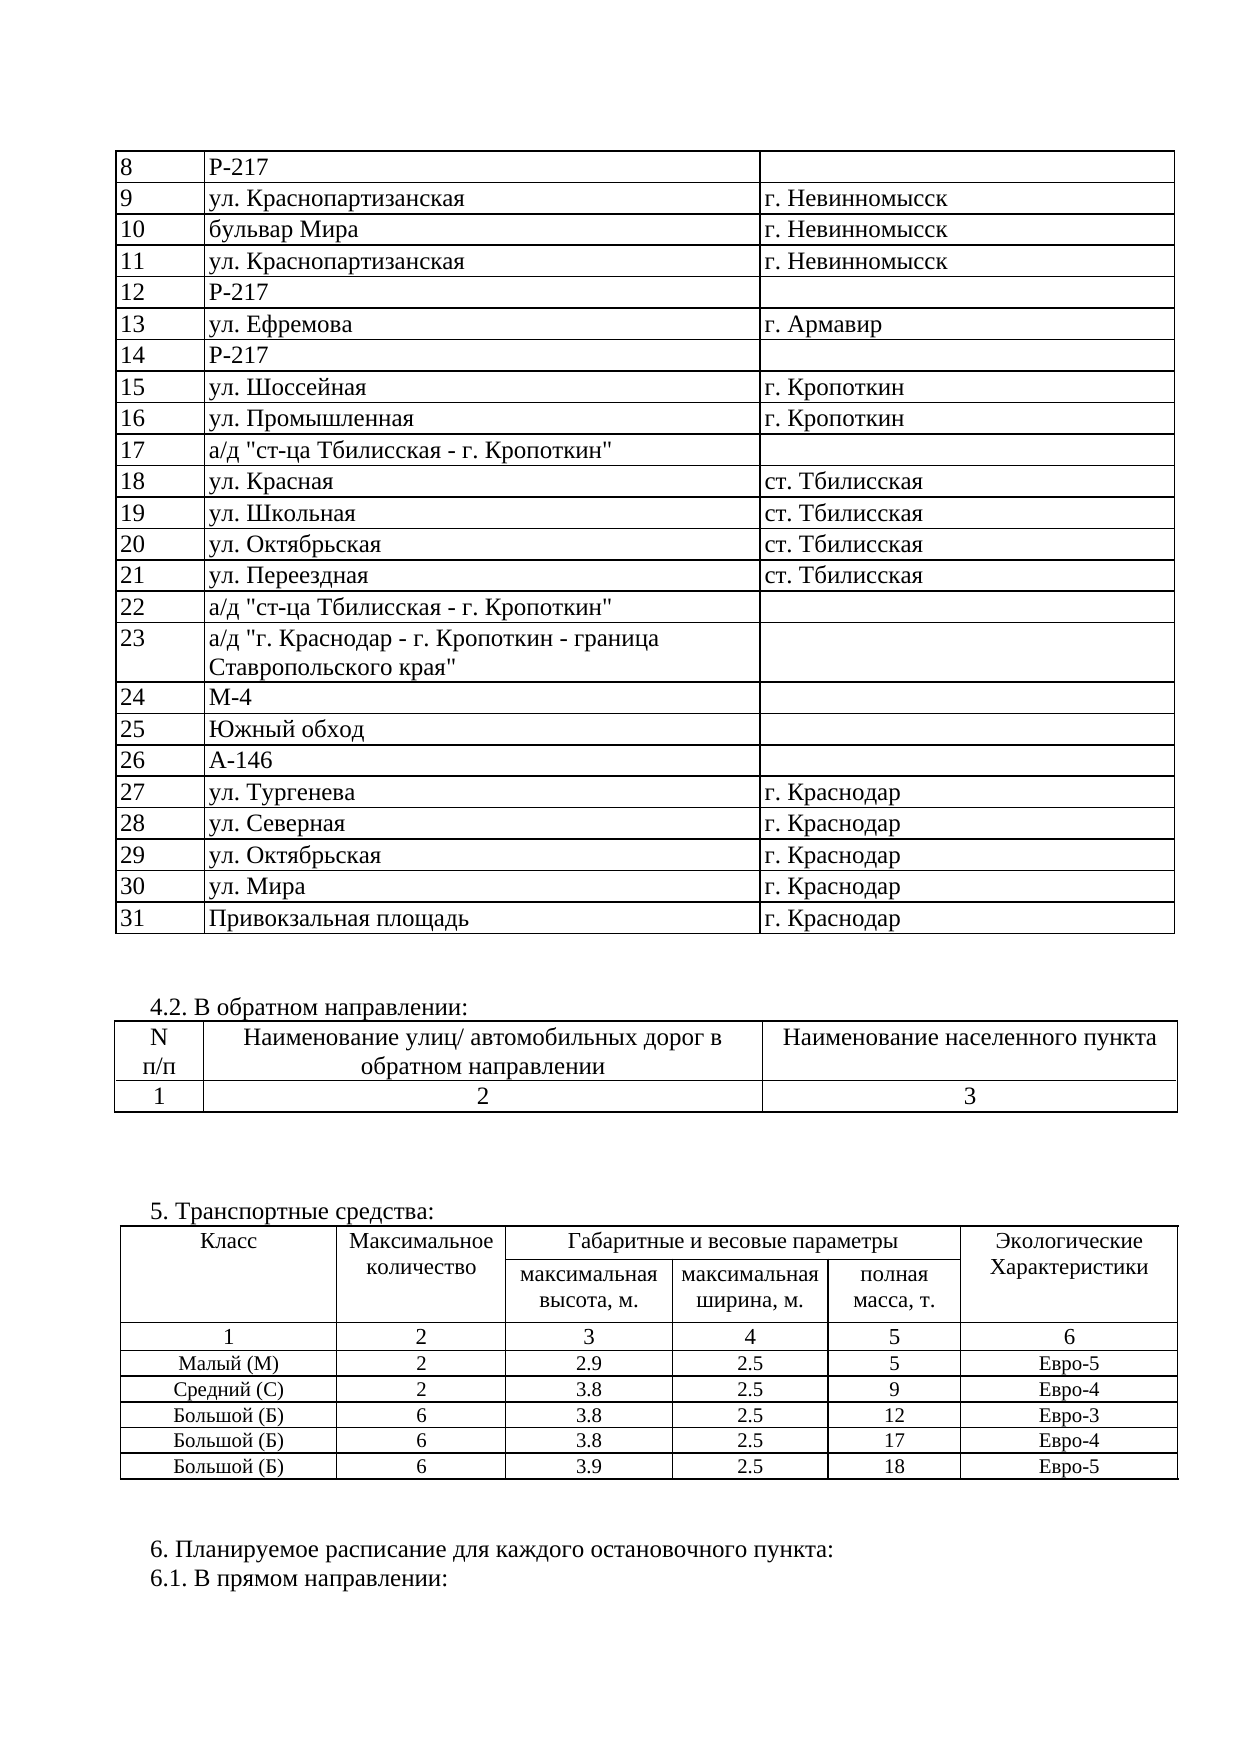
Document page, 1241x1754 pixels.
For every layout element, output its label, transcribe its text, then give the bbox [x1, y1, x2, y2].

table_cell 6 [337, 1403, 505, 1427]
table_cell 16 [117, 403, 204, 433]
table_cell А-146 [205, 746, 759, 775]
table_cell ст. Тбилисская [761, 498, 1174, 527]
table_cell ул. Мира [205, 871, 759, 901]
table_cell 17 [829, 1428, 960, 1452]
table_cell [761, 714, 1174, 744]
table_cell 5 [829, 1323, 960, 1350]
table_cell 3 [506, 1323, 672, 1350]
table_cell ул. Октябрьская [205, 840, 759, 870]
table_cell Евро-5 [961, 1454, 1177, 1478]
table_cell г. Краснодар [761, 903, 1174, 933]
table_cell 6 [337, 1454, 505, 1478]
table_cell 19 [117, 498, 204, 527]
table_cell ст. Тбилисская [761, 466, 1174, 496]
table_cell [761, 623, 1174, 681]
text 5. Транспортные средства: [150, 1196, 1090, 1225]
table_cell [761, 152, 1174, 181]
table_header Максимальное количество [337, 1227, 505, 1322]
table_cell 2.5 [673, 1428, 827, 1452]
table_cell [761, 746, 1174, 775]
table_cell ул. Краснопартизанская [205, 246, 759, 276]
table_cell 6 [337, 1428, 505, 1452]
table_header Наименование населенного пункта [763, 1022, 1177, 1079]
table_cell г. Невинномысск [761, 246, 1174, 276]
table_cell ул. Промышленная [205, 403, 759, 433]
table_cell 9 [829, 1377, 960, 1401]
table_cell 12 [829, 1403, 960, 1427]
table_cell г. Невинномысск [761, 183, 1174, 213]
table_cell Р-217 [205, 340, 759, 370]
table_header Класс [121, 1227, 336, 1322]
table_cell 3.9 [506, 1454, 672, 1478]
table_cell 24 [117, 683, 204, 712]
table_cell ст. Тбилисская [761, 561, 1174, 590]
table_cell г. Краснодар [761, 840, 1174, 870]
table_cell 23 [117, 623, 204, 681]
table_cell Большой (Б) [121, 1403, 336, 1427]
table_cell 14 [117, 340, 204, 370]
table_cell 5 [829, 1351, 960, 1375]
table_cell 9 [117, 183, 204, 213]
table_cell 10 [117, 215, 204, 244]
table_cell ул. Ефремова [205, 309, 759, 339]
table_cell г. Краснодар [761, 871, 1174, 901]
table_cell г. Кропоткин [761, 403, 1174, 433]
table_cell 2.5 [673, 1403, 827, 1427]
text 4.2. В обратном направлении: [150, 992, 1090, 1020]
table_cell ул. Краснопартизанская [205, 183, 759, 213]
table_cell 27 [117, 777, 204, 807]
text 6. Планируемое расписание для каждого остановочного пункта: [150, 1534, 1090, 1563]
table_cell г. Кропоткин [761, 372, 1174, 402]
table_cell г. Краснодар [761, 777, 1174, 807]
table_cell Привокзальная площадь [205, 903, 759, 933]
table_cell 2.5 [673, 1454, 827, 1478]
table_cell Евро-4 [961, 1377, 1177, 1401]
table_cell 30 [117, 871, 204, 901]
table_cell 31 [117, 903, 204, 933]
table_cell 1 [115, 1081, 203, 1111]
table_cell а/д "ст-ца Тбилисская - г. Кропоткин" [205, 435, 759, 464]
text 6.1. В прямом направлении: [150, 1563, 1090, 1592]
table_cell Средний (С) [121, 1377, 336, 1401]
table_cell [761, 435, 1174, 464]
table_cell 18 [829, 1454, 960, 1478]
table_cell ст. Тбилисская [761, 529, 1174, 559]
table_cell 1 [121, 1323, 336, 1350]
table_cell Большой (Б) [121, 1428, 336, 1452]
table_cell ул. Шоссейная [205, 372, 759, 402]
table_cell Малый (М) [121, 1351, 336, 1375]
table_cell ул. Тургенева [205, 777, 759, 807]
table_cell 25 [117, 714, 204, 744]
table_cell ул. Северная [205, 808, 759, 838]
table_cell 22 [117, 592, 204, 622]
table_cell [761, 277, 1174, 307]
table_cell Южный обход [205, 714, 759, 744]
table_cell ул. Октябрьская [205, 529, 759, 559]
table_cell 2 [337, 1351, 505, 1375]
table_header Наименование улиц/ автомобильных дорог в обратном направлении [204, 1022, 762, 1079]
table_cell 3 [763, 1080, 1177, 1111]
table_cell а/д "г. Краснодар - г. Кропоткин - граница Ставропольского края" [205, 623, 759, 681]
table_cell Евро-4 [961, 1428, 1177, 1452]
table_cell Р-217 [205, 277, 759, 307]
table_cell [761, 592, 1174, 622]
table_cell 12 [117, 277, 204, 307]
table_cell 2.5 [673, 1377, 827, 1401]
table_cell 2 [337, 1323, 505, 1350]
table_cell максимальная ширина, м. [673, 1260, 827, 1322]
table_cell ул. Школьная [205, 498, 759, 527]
table_cell 2.9 [506, 1351, 672, 1375]
table_cell 3.8 [506, 1403, 672, 1427]
table_header Габаритные и весовые параметры [506, 1227, 960, 1258]
table_cell 11 [117, 246, 204, 276]
table_cell ул. Переездная [205, 561, 759, 590]
table_cell а/д "ст-ца Тбилисская - г. Кропоткин" [205, 592, 759, 622]
table_cell 20 [117, 529, 204, 559]
table_cell г. Армавир [761, 309, 1174, 339]
table_cell бульвар Мира [205, 215, 759, 244]
table_cell Евро-3 [961, 1403, 1177, 1427]
table_cell 29 [117, 840, 204, 870]
table_cell 21 [117, 561, 204, 590]
table_cell [761, 683, 1174, 712]
table_cell 2 [204, 1081, 762, 1111]
table_cell 6 [961, 1323, 1177, 1350]
table_cell 4 [673, 1323, 827, 1350]
table_cell г. Краснодар [761, 808, 1174, 838]
table_cell 3.8 [506, 1428, 672, 1452]
table_cell 3.8 [506, 1377, 672, 1401]
table_cell [761, 340, 1174, 370]
table_cell 8 [117, 152, 204, 181]
table_cell Большой (Б) [121, 1454, 336, 1478]
table_cell Р-217 [205, 152, 759, 181]
table_cell М-4 [205, 683, 759, 712]
table_cell 13 [117, 309, 204, 339]
table_cell ул. Красная [205, 466, 759, 496]
table_cell Евро-5 [961, 1351, 1177, 1375]
table_cell 18 [117, 466, 204, 496]
table_cell 17 [117, 435, 204, 464]
table_cell максимальная высота, м. [506, 1260, 672, 1322]
table_cell 28 [117, 808, 204, 838]
table_cell 2 [337, 1377, 505, 1401]
table_cell 26 [117, 746, 204, 775]
table_cell полная масса, т. [829, 1260, 960, 1322]
table_cell 15 [117, 372, 204, 402]
table_header N п/п [115, 1022, 203, 1079]
table_cell 2.5 [673, 1351, 827, 1375]
table_header Экологические Характеристики [961, 1227, 1177, 1322]
table_cell г. Невинномысск [761, 215, 1174, 244]
